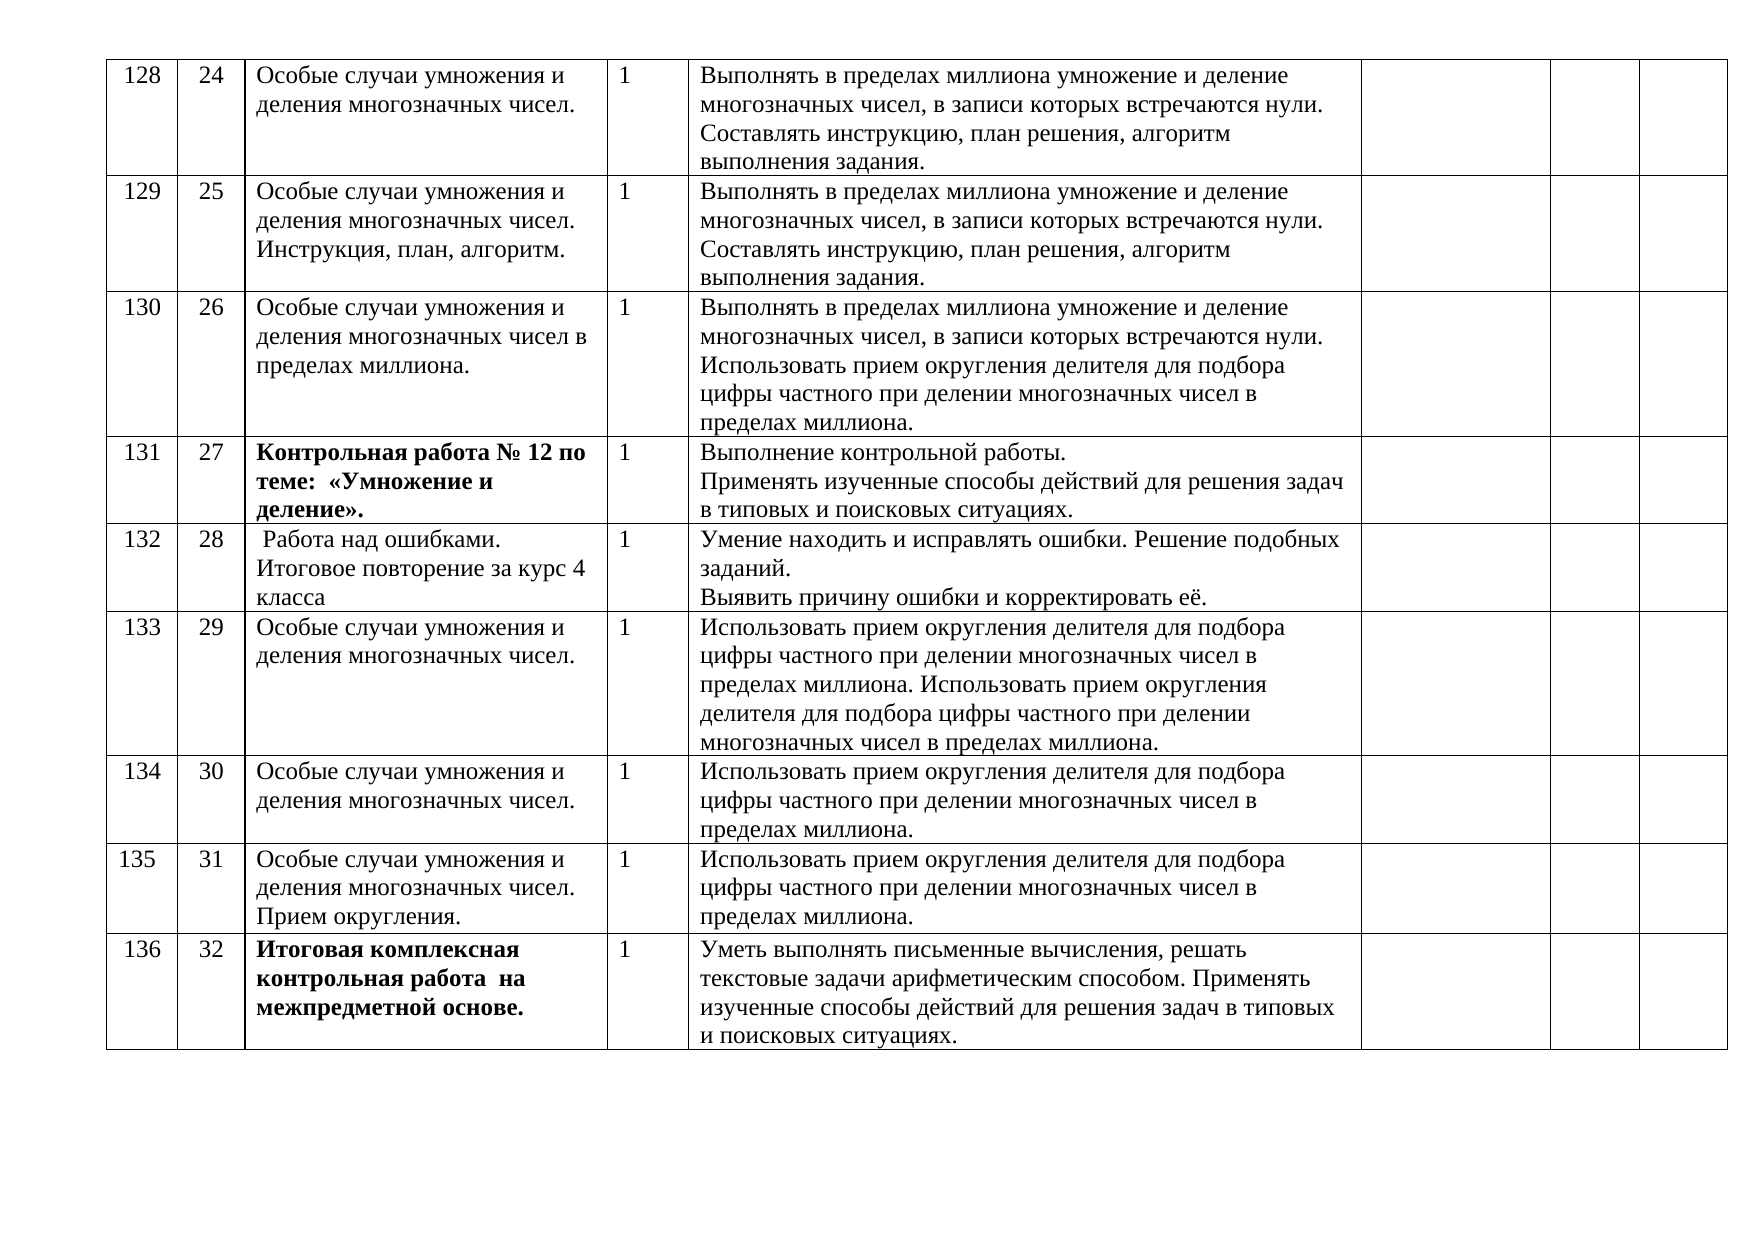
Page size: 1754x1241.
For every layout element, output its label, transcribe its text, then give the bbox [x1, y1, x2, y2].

table_cell 1 [608, 292, 688, 436]
table_cell 31 [178, 844, 244, 933]
table_cell Контрольная работа № 12 по теме: «Умножение и деление». [246, 437, 607, 523]
table_cell [1551, 437, 1639, 523]
table_cell Выполнять в пределах миллиона умножение и деление многозначных чисел, в записи которых встречаются нули. Использовать прием округления делителя для подбора цифры частного при делении многозначных чисел в пределах миллиона. [689, 292, 1361, 436]
table_cell Уметь выполнять письменные вычисления, решать текстовые задачи арифметическим способом. Применять изученные способы действий для решения задач в типовых и поисковых ситуациях. [689, 934, 1361, 1049]
table_cell [1362, 292, 1550, 436]
table_cell 1 [608, 612, 688, 755]
table_cell [1640, 60, 1727, 175]
table_cell [1551, 756, 1639, 843]
table_cell 136 [107, 934, 177, 1049]
table_cell Особые случаи умножения и деления многозначных чисел в пределах миллиона. [246, 292, 607, 436]
table_cell 134 [107, 756, 177, 843]
table_cell [1362, 612, 1550, 755]
table_cell [1640, 176, 1727, 291]
table_cell [1640, 292, 1727, 436]
table_cell 1 [608, 524, 688, 611]
table_cell [1362, 524, 1550, 611]
table_cell 28 [178, 524, 244, 611]
table_cell Использовать прием округления делителя для подбора цифры частного при делении многозначных чисел в пределах миллиона. Использовать прием округления делителя для подбора цифры частного при делении многозначных чисел в пределах миллиона. [689, 612, 1361, 755]
table_cell [1640, 844, 1727, 933]
table_cell [1551, 60, 1639, 175]
table_cell Использовать прием округления делителя для подбора цифры частного при делении многозначных чисел в пределах миллиона. [689, 844, 1361, 933]
table_cell [1640, 524, 1727, 611]
table_cell [1551, 524, 1639, 611]
table_cell 1 [608, 176, 688, 291]
table_cell 135 [107, 844, 177, 933]
table_cell 129 [107, 176, 177, 291]
table_cell Выполнение контрольной работы. Применять изученные способы действий для решения задач в типовых и поисковых ситуациях. [689, 437, 1361, 523]
table_cell 132 [107, 524, 177, 611]
table_cell [1362, 934, 1550, 1049]
table_cell Итоговая комплексная контрольная работа на межпредметной основе. [246, 934, 607, 1049]
table_cell [1551, 844, 1639, 933]
table_cell Особые случаи умножения и деления многозначных чисел. [246, 612, 607, 755]
table_cell [1551, 292, 1639, 436]
table_cell 27 [178, 437, 244, 523]
table_cell [1362, 437, 1550, 523]
table_cell 131 [107, 437, 177, 523]
table_cell 24 [178, 60, 244, 175]
table_cell Особые случаи умножения и деления многозначных чисел. Инструкция, план, алгоритм. [246, 176, 607, 291]
table_cell Особые случаи умножения и деления многозначных чисел. [246, 60, 607, 175]
table_cell Особые случаи умножения и деления многозначных чисел. Прием округления. [246, 844, 607, 933]
table_cell [1640, 934, 1727, 1049]
table_cell [1640, 612, 1727, 755]
table_cell 1 [608, 844, 688, 933]
table_cell 130 [107, 292, 177, 436]
table_cell Использовать прием округления делителя для подбора цифры частного при делении многозначных чисел в пределах миллиона. [689, 756, 1361, 843]
table_cell 30 [178, 756, 244, 843]
table_cell 1 [608, 756, 688, 843]
table_cell Выполнять в пределах миллиона умножение и деление многозначных чисел, в записи которых встречаются нули. Составлять инструкцию, план решения, алгоритм выполнения задания. [689, 176, 1361, 291]
table_cell 1 [608, 60, 688, 175]
table_cell [1362, 844, 1550, 933]
table_cell 1 [608, 437, 688, 523]
table_cell 1 [608, 934, 688, 1049]
table_cell [1362, 756, 1550, 843]
table_cell [1362, 60, 1550, 175]
table_cell [1362, 176, 1550, 291]
table_cell [1640, 437, 1727, 523]
table_cell 25 [178, 176, 244, 291]
table_cell Работа над ошибками. Итоговое повторение за курс 4 класса [246, 524, 607, 611]
table_cell 26 [178, 292, 244, 436]
table_cell [1551, 612, 1639, 755]
table_cell [1640, 756, 1727, 843]
table_cell [1551, 176, 1639, 291]
table_cell Умение находить и исправлять ошибки. Решение подобных заданий. Выявить причину ошибки и корректировать её. [689, 524, 1361, 611]
table_cell Выполнять в пределах миллиона умножение и деление многозначных чисел, в записи которых встречаются нули. Составлять инструкцию, план решения, алгоритм выполнения задания. [689, 60, 1361, 175]
table_cell 133 [107, 612, 177, 755]
table_cell [1551, 934, 1639, 1049]
table_cell 32 [178, 934, 244, 1049]
table_cell Особые случаи умножения и деления многозначных чисел. [246, 756, 607, 843]
table_cell 128 [107, 60, 177, 175]
table_cell 29 [178, 612, 244, 755]
